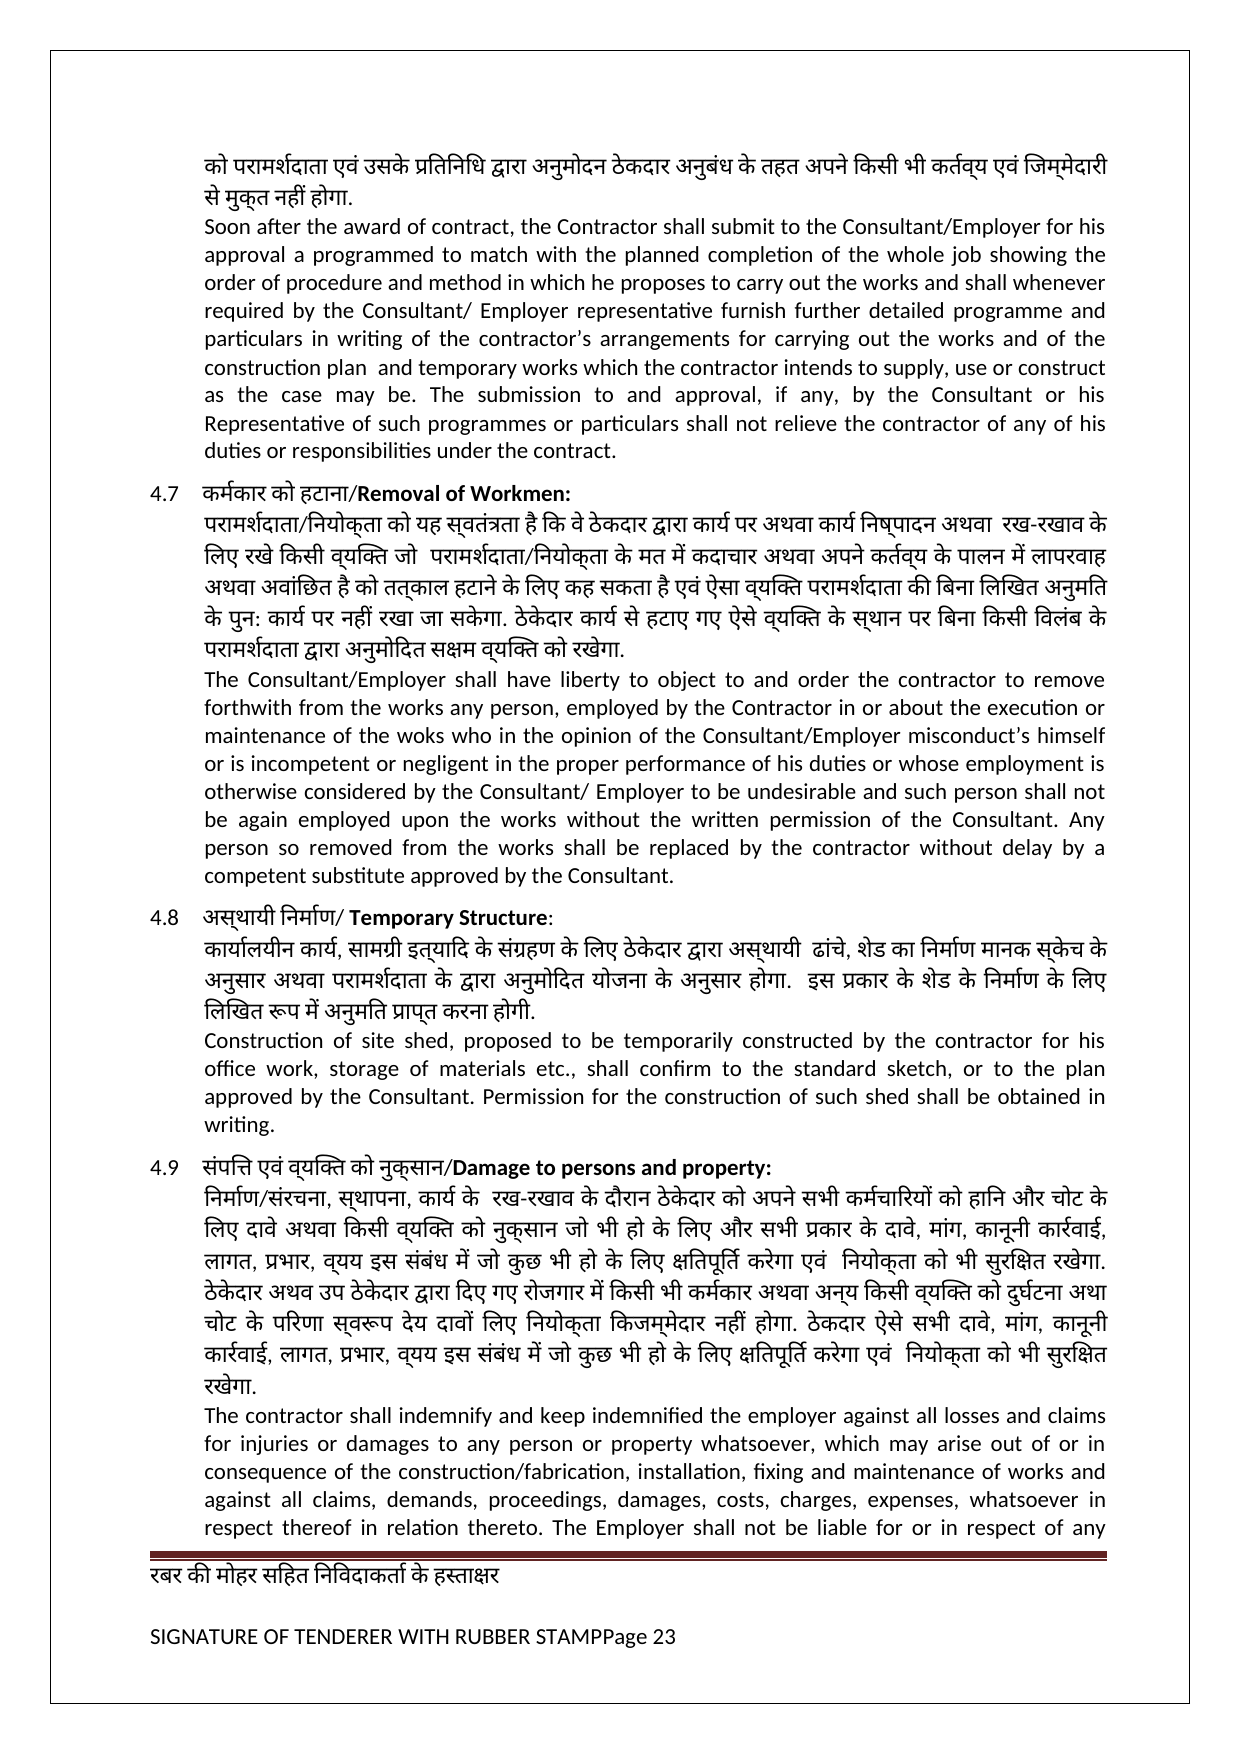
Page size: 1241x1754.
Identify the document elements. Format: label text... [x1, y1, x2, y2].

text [204, 150, 1107, 212]
text निर्माण/संरचना, स्‍थापना, कार्य के रख-रखाव के दौरान ठेकेदार को अपने सभी कर्मचारियों को हानि और चोट के लिए दावे अथवा किसी व्‍यक्ति को नुक्‍सान जो भी हो के लिए और सभी प्रकार के दावे, मांग, कानूनी कार्रवाई, लागत, प्रभार, व्‍यय इस संबंध में जो कुछ भी हो के लिए क्षतिपूर्ति करेगा एवं नियोक्‍ता को भी सुरक्षित रखेगा. ठेकेदार अथव उप ठेकेदार द्वारा दिए गए रोजगार में किसी भी कर्मकार अथवा अन्‍य किसी व्‍यक्ति को दुर्घटना अथा चोट के परिणा स्‍वरूप देय दावों लिए नियोक्‍ता किजम्‍मेदार नहीं होगा. ठेकदार ऐसे सभी दावे, मांग, कानूनी कार्रवाई, लागत, प्रभार, व्‍यय इस संबंध में जो कुछ भी हो के लिए क्षतिपूर्ति करेगा एवं नियोक्‍ता को भी सुरक्षित रखेगा. [204, 1182, 1107, 1401]
text 4.8 अस्‍थायी निर्माण/ Temporary Structure: [150, 901, 1107, 933]
text परामर्शदाता/नियोक्‍ता को यह स्‍वतंत्रता है कि वे ठेकदार द्वारा कार्य पर अथवा कार्य निष्‍पादन अथवा रख-रखाव के लिए रखे किसी व्‍यक्ति जो परामर्शदाता/नियोक्‍ता के मत में कदाचार अथवा अपने कर्तव्‍य के पालन में लापरवाह अथवा अवांछित है को तत्‍काल हटाने के लिए कह सकता है एवं ऐसा व्‍यक्ति परामर्शदाता की बिना लिखित अनुमति के पुन: कार्य पर नहीं रखा जा सकेगा. ठेकेदार कार्य से हटाए गए ऐसे व्‍यक्ति के स्‍थान पर बिना किसी विलंब के परामर्शदाता द्वारा अनुमोदित सक्षम व्‍यक्ति को रखेगा. [204, 508, 1107, 665]
text 4.7 कर्मकार को हटाना/Removal of Workmen: [150, 477, 1107, 508]
text 4.9 संपत्ति एवं व्‍यक्ति को नुक्‍सान/Damage to persons and property: [150, 1151, 1107, 1182]
text Construction of site shed, proposed to be temporarily constructed by the contractor for his office work, storage of materials etc., shall confirm to the standard sketch, or to the plan approved by the Consultant. Permission for the construction of such shed shall be obtained in writing. [204, 1026, 1107, 1138]
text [204, 1401, 1107, 1541]
text Soon after the award of contract, the Contractor shall submit to the Consultant/Employer for his approval a programmed to match with the planned completion of the whole job showing the order of procedure and method in which he proposes to carry out the works and shall whenever required by the Consultant/ Employer representative furnish further detailed programme and particulars in writing of the contractor’s arrangements for carrying out the works and of the construction plan and temporary works which the contractor intends to supply, use or construct as the case may be. The submission to and approval, if any, by the Consultant or his Representative of such programmes or particulars shall not relieve the contractor of any of his duties or responsibilities under the contract. [204, 212, 1107, 465]
text कार्यालयीन कार्य, सामग्री इत्‍यादि के संग्रहण के लिए ठेकेदार द्वारा अस्‍थायी ढांचे, शेड का निर्माण मानक स्‍केच के अनुसार अथवा परामर्शदाता के द्वारा अनुमोदित योजना के अनुसार होगा. इस प्रकार के शेड के निर्माण के लिए लिखित रूप में अनुमति प्राप्‍त करना होगी. [204, 933, 1107, 1026]
text The Consultant/Employer shall have liberty to object to and order the contractor to remove forthwith from the works any person, employed by the Contractor in or about the execution or maintenance of the woks who in the opinion of the Consultant/Employer misconduct’s himself or is incompetent or negligent in the proper performance of his duties or whose employment is otherwise considered by the Consultant/ Employer to be undesirable and such person shall not be again employed upon the works without the written permission of the Consultant. Any person so removed from the works shall be replaced by the contractor without delay by a competent substitute approved by the Consultant. [204, 665, 1107, 889]
